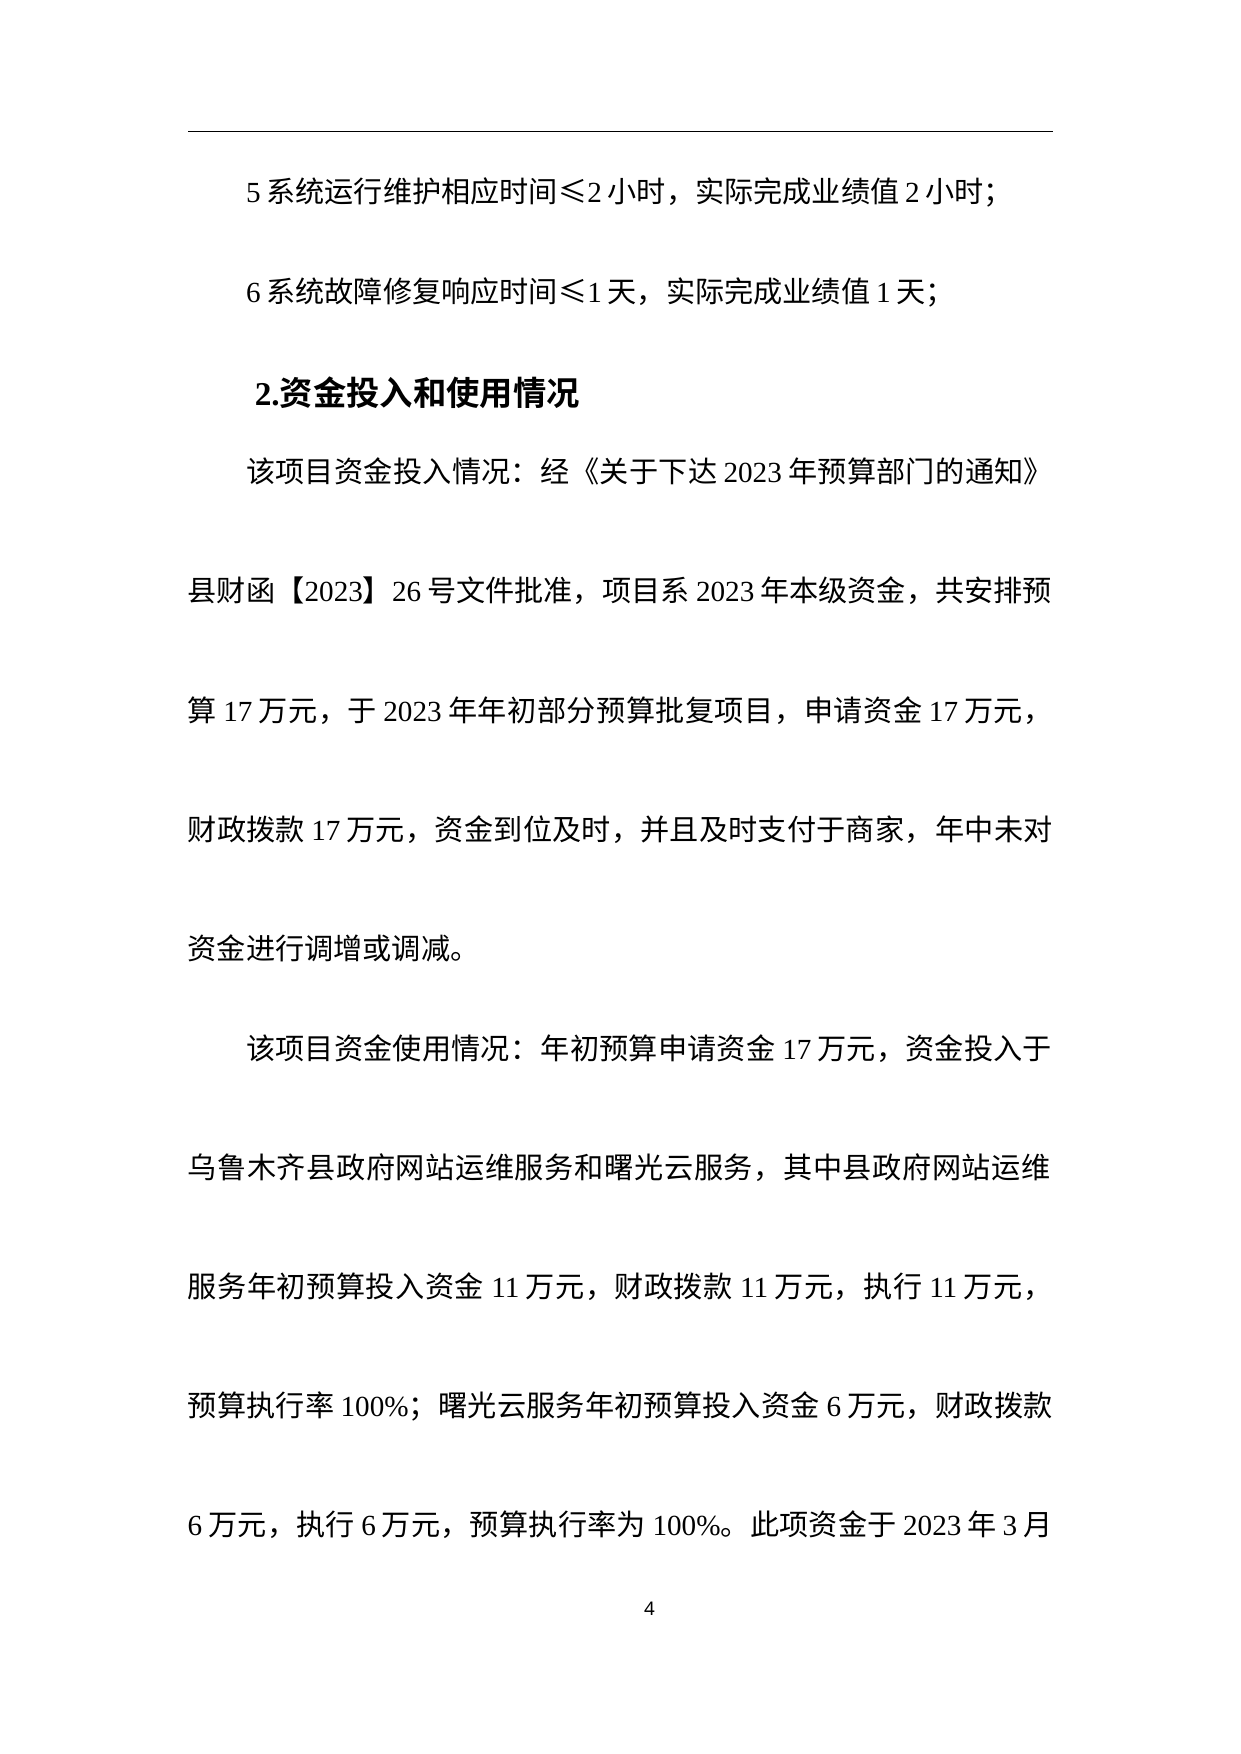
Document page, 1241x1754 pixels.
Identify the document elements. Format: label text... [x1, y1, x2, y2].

text 5系统运行维护相应时间≤2小时，实际完成业绩值2小时； [187, 150, 1053, 229]
text 该项目资金投入情况：经《关于下达2023年预算部门的通知》县财函【2023】26号文件批准，项目系2023年本级资金，共安排预算17万元，于2023年年初部分预算批复项目，申请资金17万元，财政拨款17万元，资金到位及时，并且及时支付于商家，年中未对资金进行调增或调减。 [187, 430, 1053, 986]
subtitle 2.资金投入和使用情况 [187, 351, 1053, 430]
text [187, 1007, 1053, 1563]
text 6系统故障修复响应时间≤1天，实际完成业绩值1天； [187, 251, 1053, 330]
